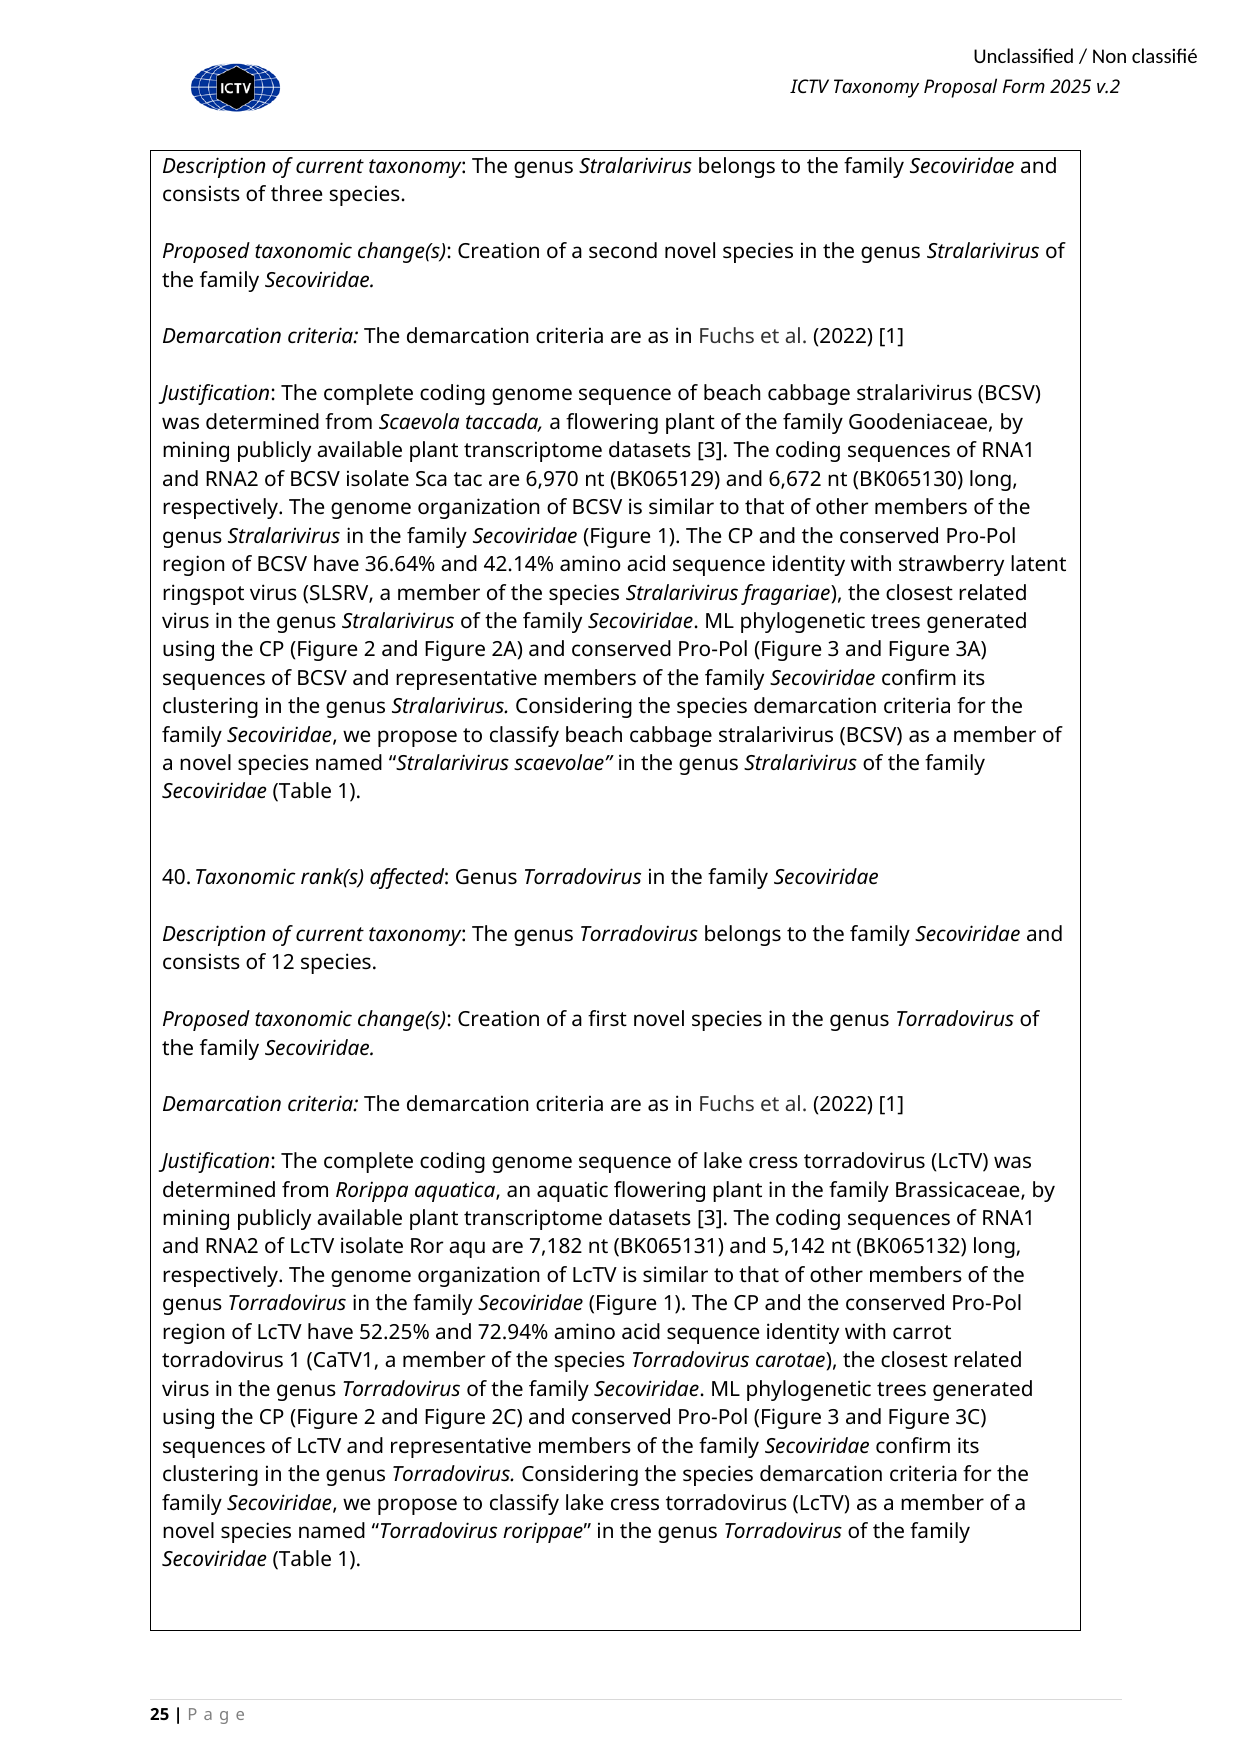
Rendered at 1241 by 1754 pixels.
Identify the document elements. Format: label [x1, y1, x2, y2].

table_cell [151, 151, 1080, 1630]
picture [190, 56, 282, 113]
